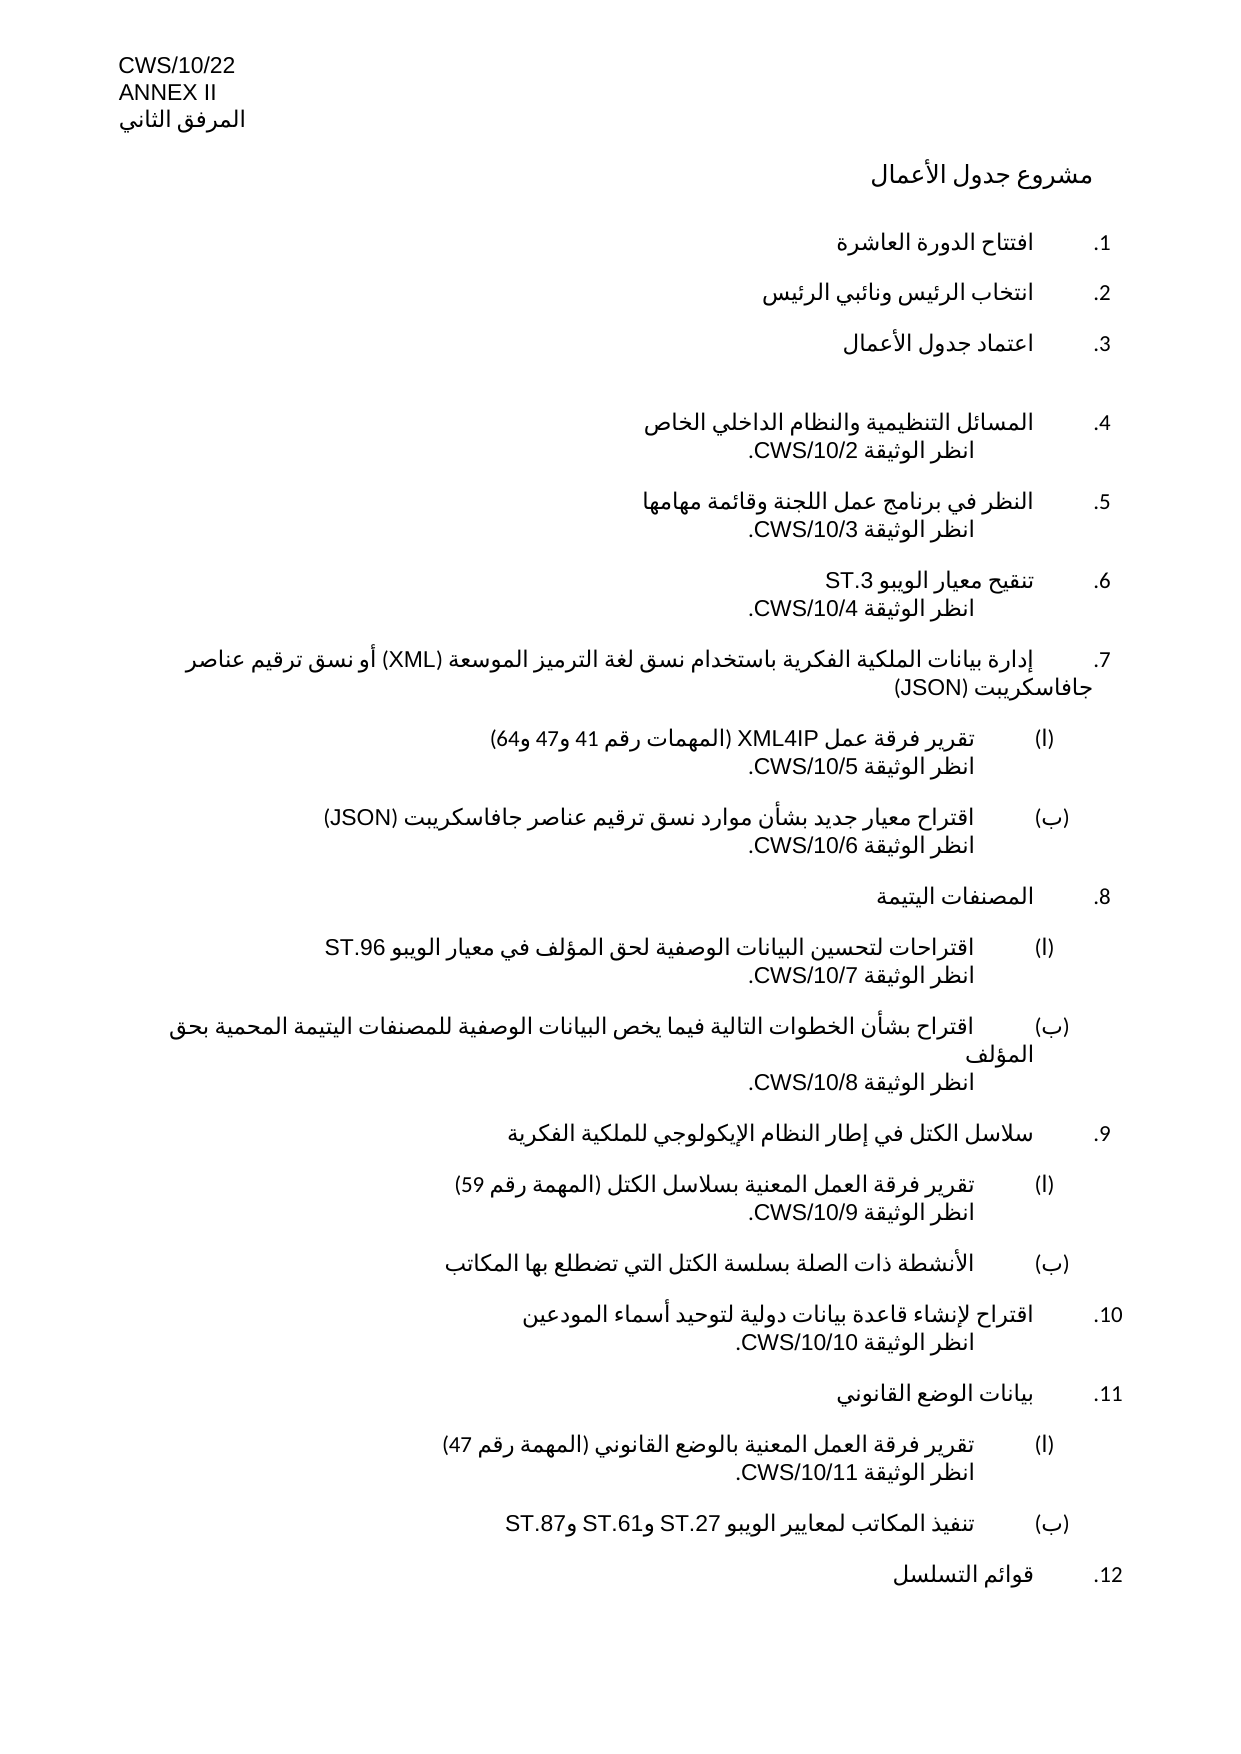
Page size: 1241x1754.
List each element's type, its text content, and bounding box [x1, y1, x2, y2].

text افتتاح الدورة العاشرة [118, 228, 1093, 256]
text اقتراح لإنشاء قاعدة بيانات دولية لتوحيد أسماء المودعين انظر الوثيقة CWS/10/10. [118, 1300, 1093, 1356]
list تنفيذ المكاتب لمعايير الويبو ST.27 وST.61 وST.87 [118, 1509, 1034, 1537]
list تقرير فرقة العمل المعنية بالوضع القانوني (المهمة رقم 47) انظر الوثيقة CWS/10/11. [118, 1430, 1034, 1486]
text بيانات الوضع القانوني [118, 1379, 1093, 1407]
text إدارة بيانات الملكية الفكرية باستخدام نسق لغة الترميز الموسعة (XML) أو نسق ترقيم عناصر جافاسكريبت (JSON) [118, 645, 1093, 701]
text اعتماد جدول الأعمال [118, 329, 1093, 386]
text المصنفات اليتيمة [118, 882, 1093, 910]
text سلاسل الكتل في إطار النظام الإيكولوجي للملكية الفكرية [118, 1119, 1093, 1147]
text قوائم التسلسل [118, 1560, 1093, 1588]
list اقتراح معيار جديد بشأن موارد نسق ترقيم عناصر جافاسكريبت (JSON) انظر الوثيقة CWS/10/6. [118, 803, 1034, 859]
text المسائل التنظيمية والنظام الداخلي الخاص انظر الوثيقة CWS/10/2. [118, 408, 1093, 464]
list تقرير فرقة عمل XML4IP (المهمات رقم 41 و47 و64) انظر الوثيقة CWS/10/5. [118, 724, 1034, 780]
list اقتراح بشأن الخطوات التالية فيما يخص البيانات الوصفية للمصنفات اليتيمة المحمية بحق المؤلف انظر الوثيقة CWS/10/8. [118, 1012, 1034, 1096]
text النظر في برنامج عمل اللجنة وقائمة مهامها انظر الوثيقة CWS/10/3. [118, 487, 1093, 543]
list اقتراحات لتحسين البيانات الوصفية لحق المؤلف في معيار الويبو ST.96 انظر الوثيقة CWS/10/7. [118, 933, 1034, 989]
list الأنشطة ذات الصلة بسلسة الكتل التي تضطلع بها المكاتب [118, 1249, 1034, 1277]
text تنقيح معيار الويبو ST.3 انظر الوثيقة CWS/10/4. [118, 566, 1093, 622]
text مشروع جدول الأعمال [118, 159, 1093, 190]
text انتخاب الرئيس ونائبي الرئيس [118, 278, 1093, 307]
list تقرير فرقة العمل المعنية بسلاسل الكتل (المهمة رقم 59) انظر الوثيقة CWS/10/9. [118, 1170, 1034, 1226]
